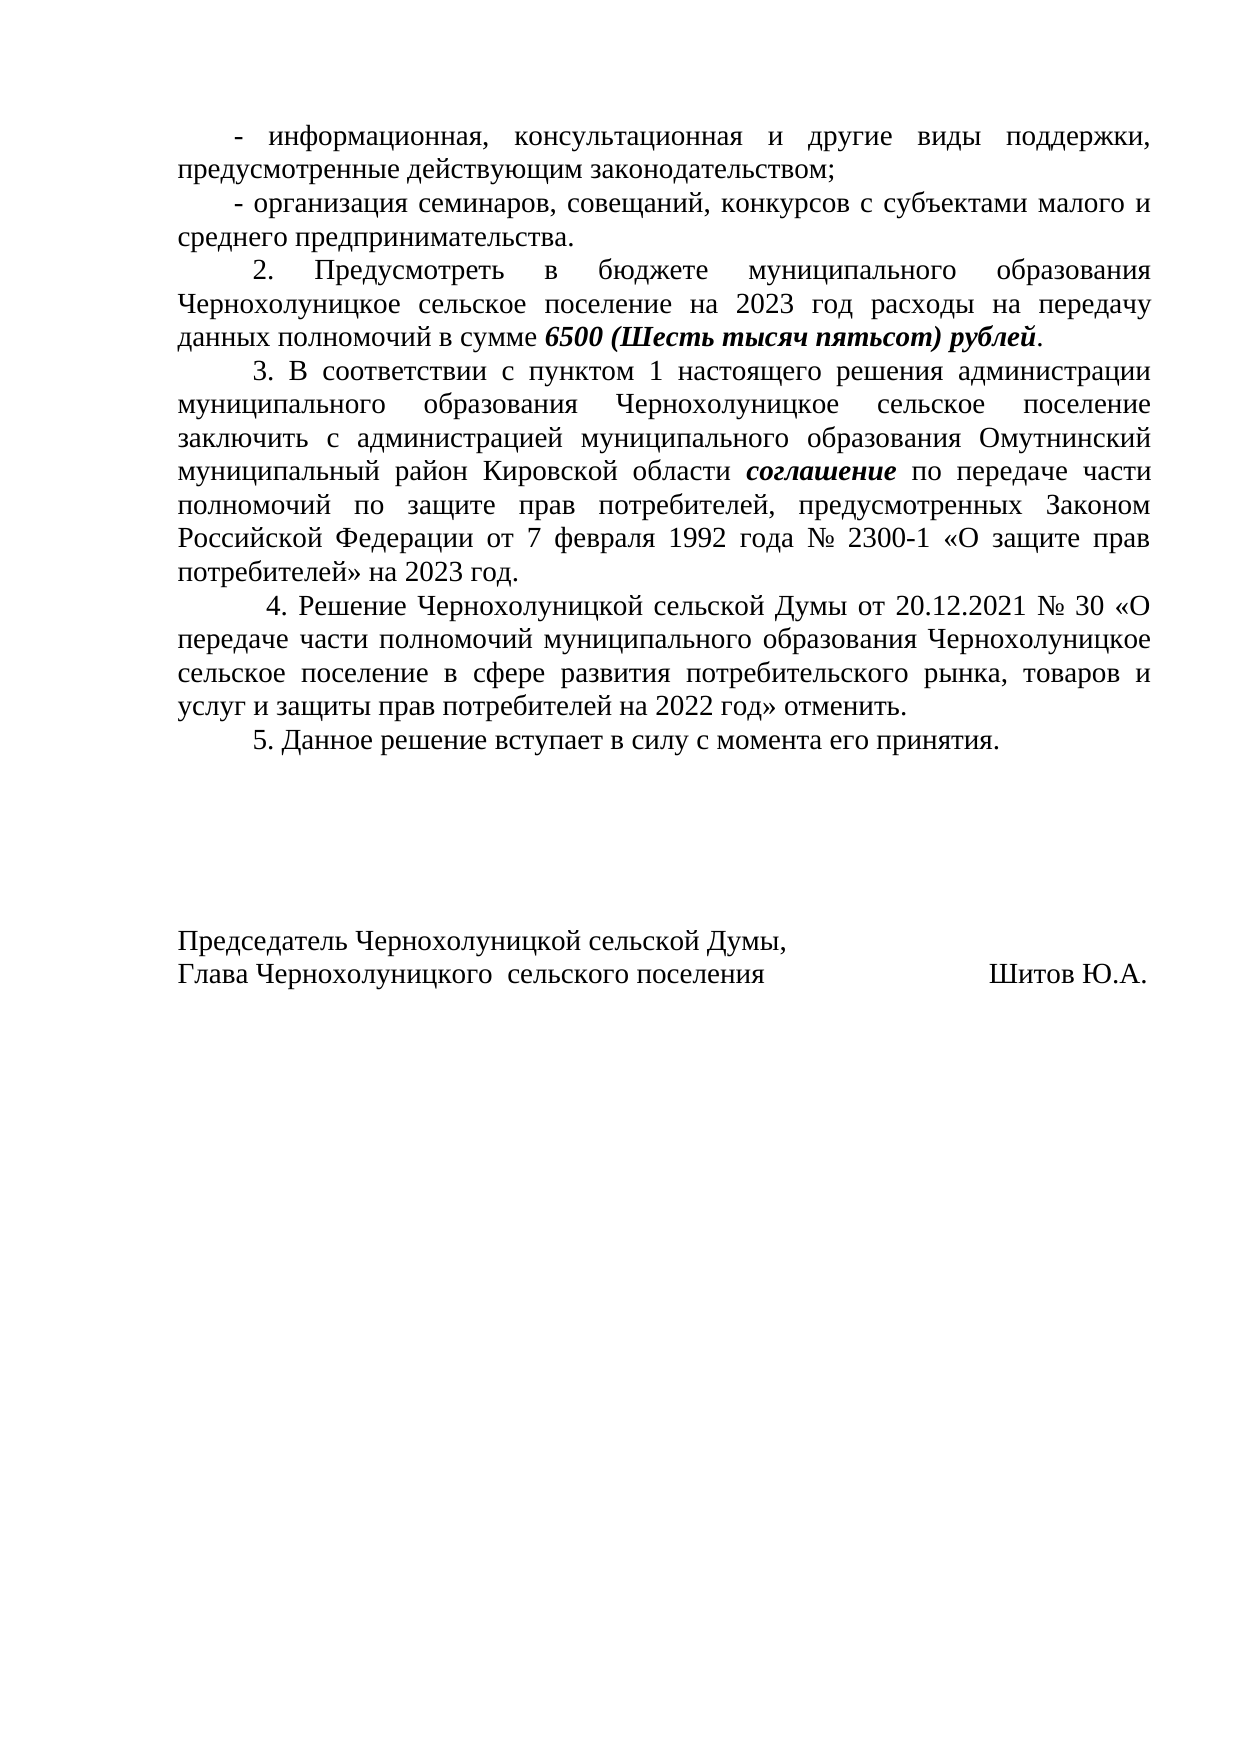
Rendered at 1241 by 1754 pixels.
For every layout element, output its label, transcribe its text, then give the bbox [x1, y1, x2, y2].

text 2. Предусмотреть в бюджете муниципального образования Чернохолуницкое сельское поселение на 2023 год расходы на передачу данных полномочий в сумме 6500 (Шесть тысяч пятьсот) рублей. [177, 252, 1152, 353]
text Глава Чернохолуницкого сельского поселения Шитов Ю.А. [177, 957, 1152, 990]
text - организация семинаров, совещаний, конкурсов с субъектами малого и среднего предпринимательства. [177, 185, 1152, 252]
text 5. Данное решение вступает в силу с момента его принятия. [177, 722, 1152, 755]
text 3. В соответствии с пунктом 1 настоящего решения администрации муниципального образования Чернохолуницкое сельское поселение заключить с администрацией муниципального образования Омутнинский муниципальный район Кировской области соглашение по передаче части полномочий по защите прав потребителей, предусмотренных Законом Российской Федерации от 7 февраля 1992 года № 2300-1 «О защите прав потребителей» на 2023 год. [177, 353, 1152, 588]
text 4. Решение Чернохолуницкой сельской Думы от 20.12.2021 № 30 «О передаче части полномочий муниципального образования Чернохолуницкое сельское поселение в сфере развития потребительского рынка, товаров и услуг и защиты прав потребителей на 2022 год» отменить. [177, 588, 1152, 722]
text Председатель Чернохолуницкой сельской Думы, [177, 923, 1152, 957]
text - информационная, консультационная и другие виды поддержки, предусмотренные действующим законодательством; [177, 118, 1152, 185]
